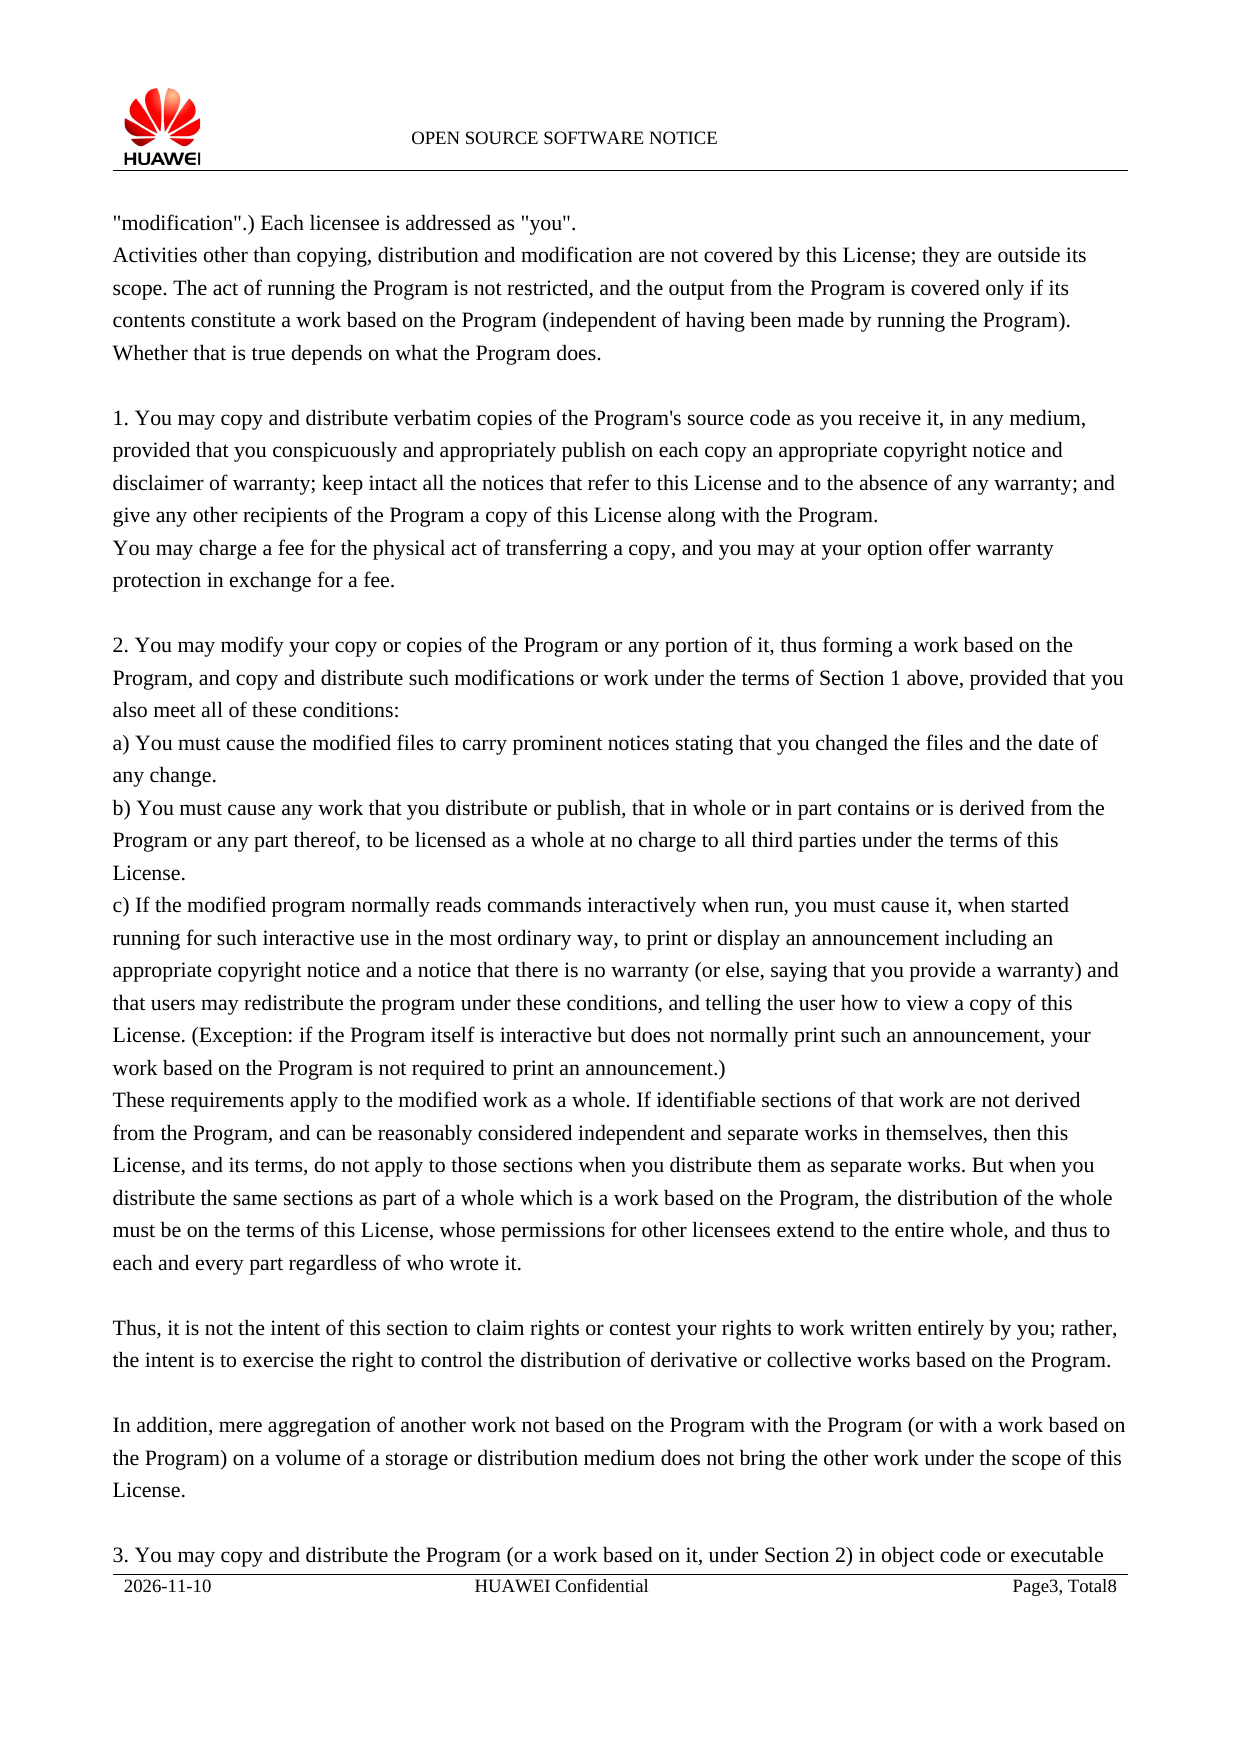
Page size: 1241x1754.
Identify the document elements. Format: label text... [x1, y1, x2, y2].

picture [124, 88, 201, 165]
